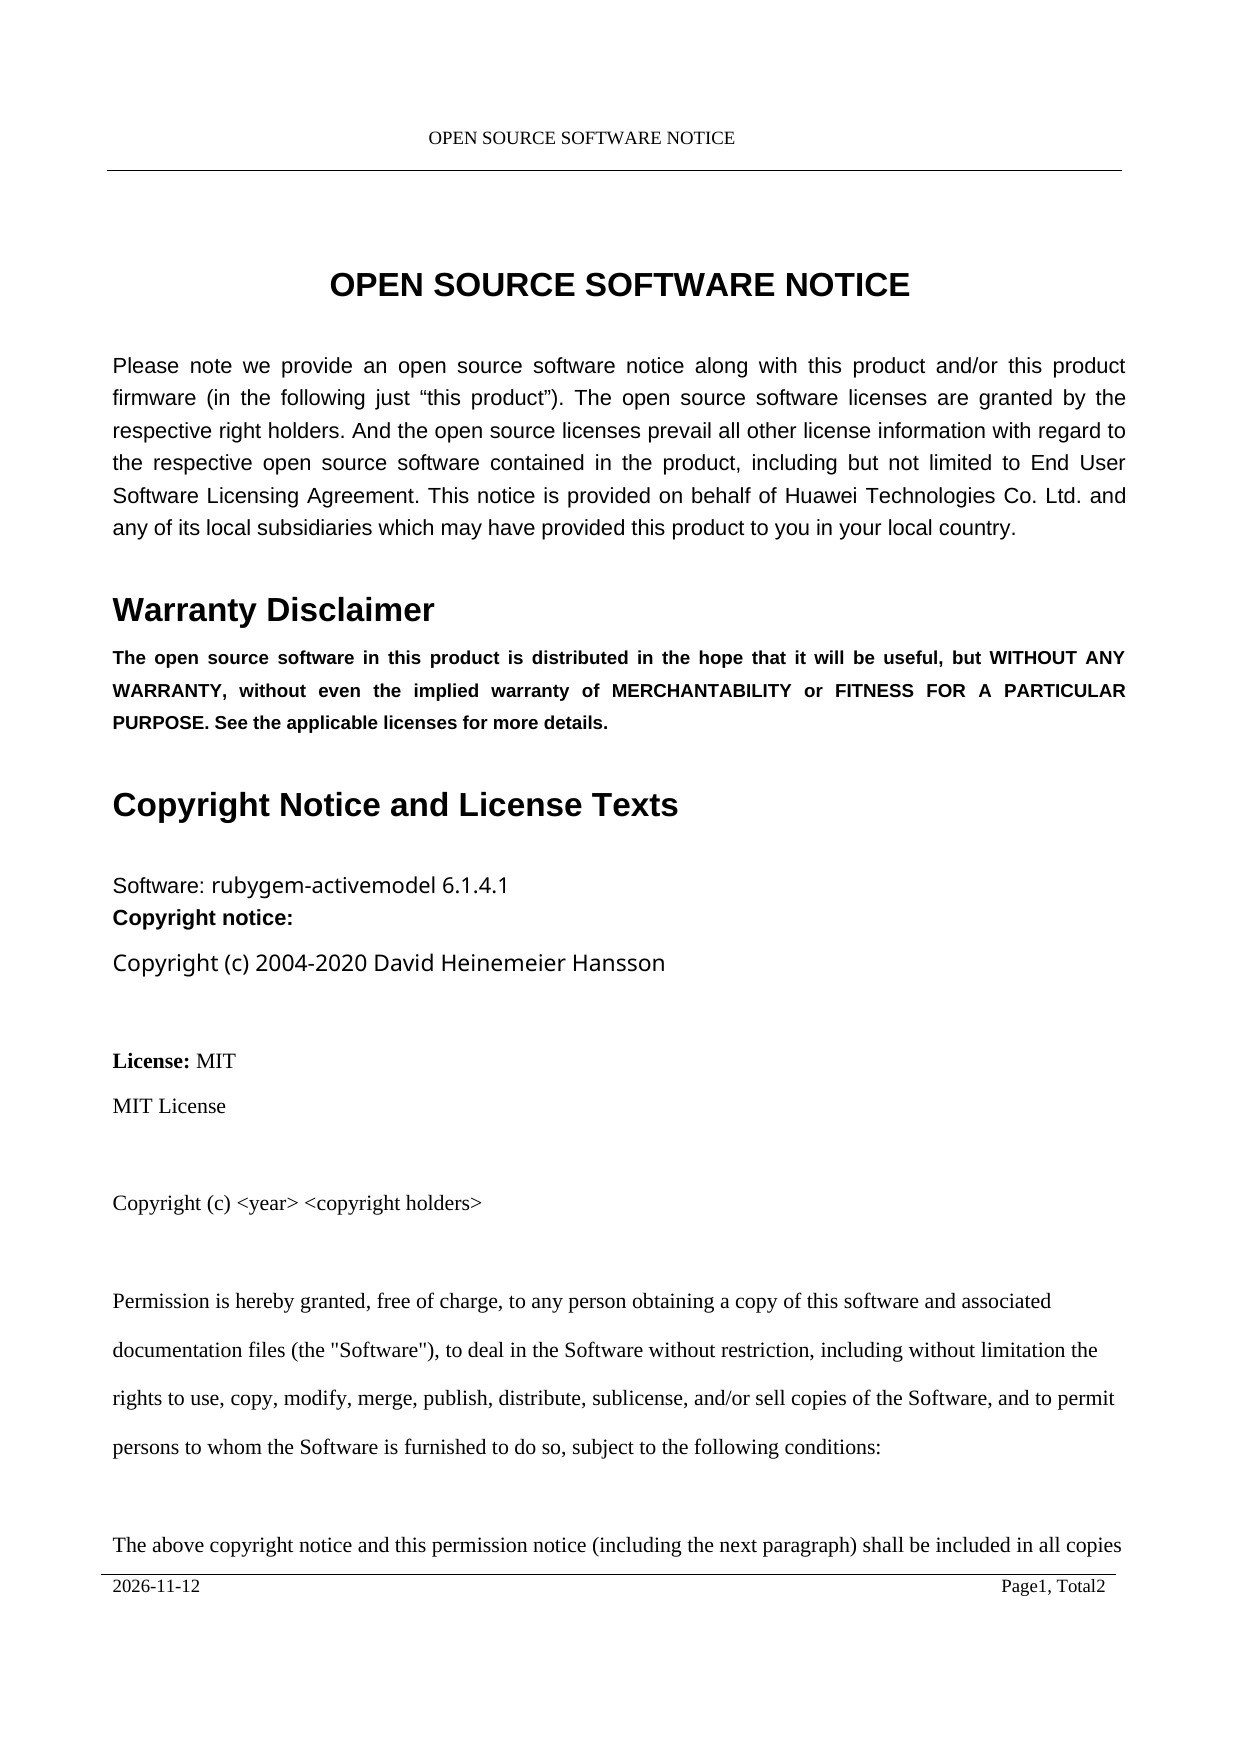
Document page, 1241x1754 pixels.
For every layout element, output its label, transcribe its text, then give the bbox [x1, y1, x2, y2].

text The open source software in this product is distributed in the hope that it will be useful, but WITHOUT ANY WARRANTY, without even the implied warranty of MERCHANTABILITY or FITNESS FOR A PARTICULAR PURPOSE. See the applicable licenses for more details. [112, 641, 1128, 739]
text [112, 1089, 1128, 1560]
text Please note we provide an open source software notice along with this product and/or this product firmware (in the following just “this product”). The open source software licenses are granted by the respective right holders. And the open source licenses prevail all other license information with regard to the respective open source software contained in the product, including but not limited to End User Software Licensing Agreement. This notice is provided on behalf of Huawei Technologies Co. Ltd. and any of its local subsidiaries which may have provided this product to you in your local country. [112, 349, 1128, 544]
text Copyright Notice and License Texts [112, 771, 1128, 836]
text Copyright (c) 2004-2020 David Heinemeier Hansson [112, 947, 1128, 1028]
text Copyright notice: [112, 901, 1128, 934]
text Software: rubygem-activemodel 6.1.4.1 [112, 869, 1128, 901]
text OPEN SOURCE SOFTWARE NOTICE [112, 251, 1128, 316]
text Warranty Disclaimer [112, 576, 1128, 641]
text License: MIT [112, 1044, 1128, 1077]
